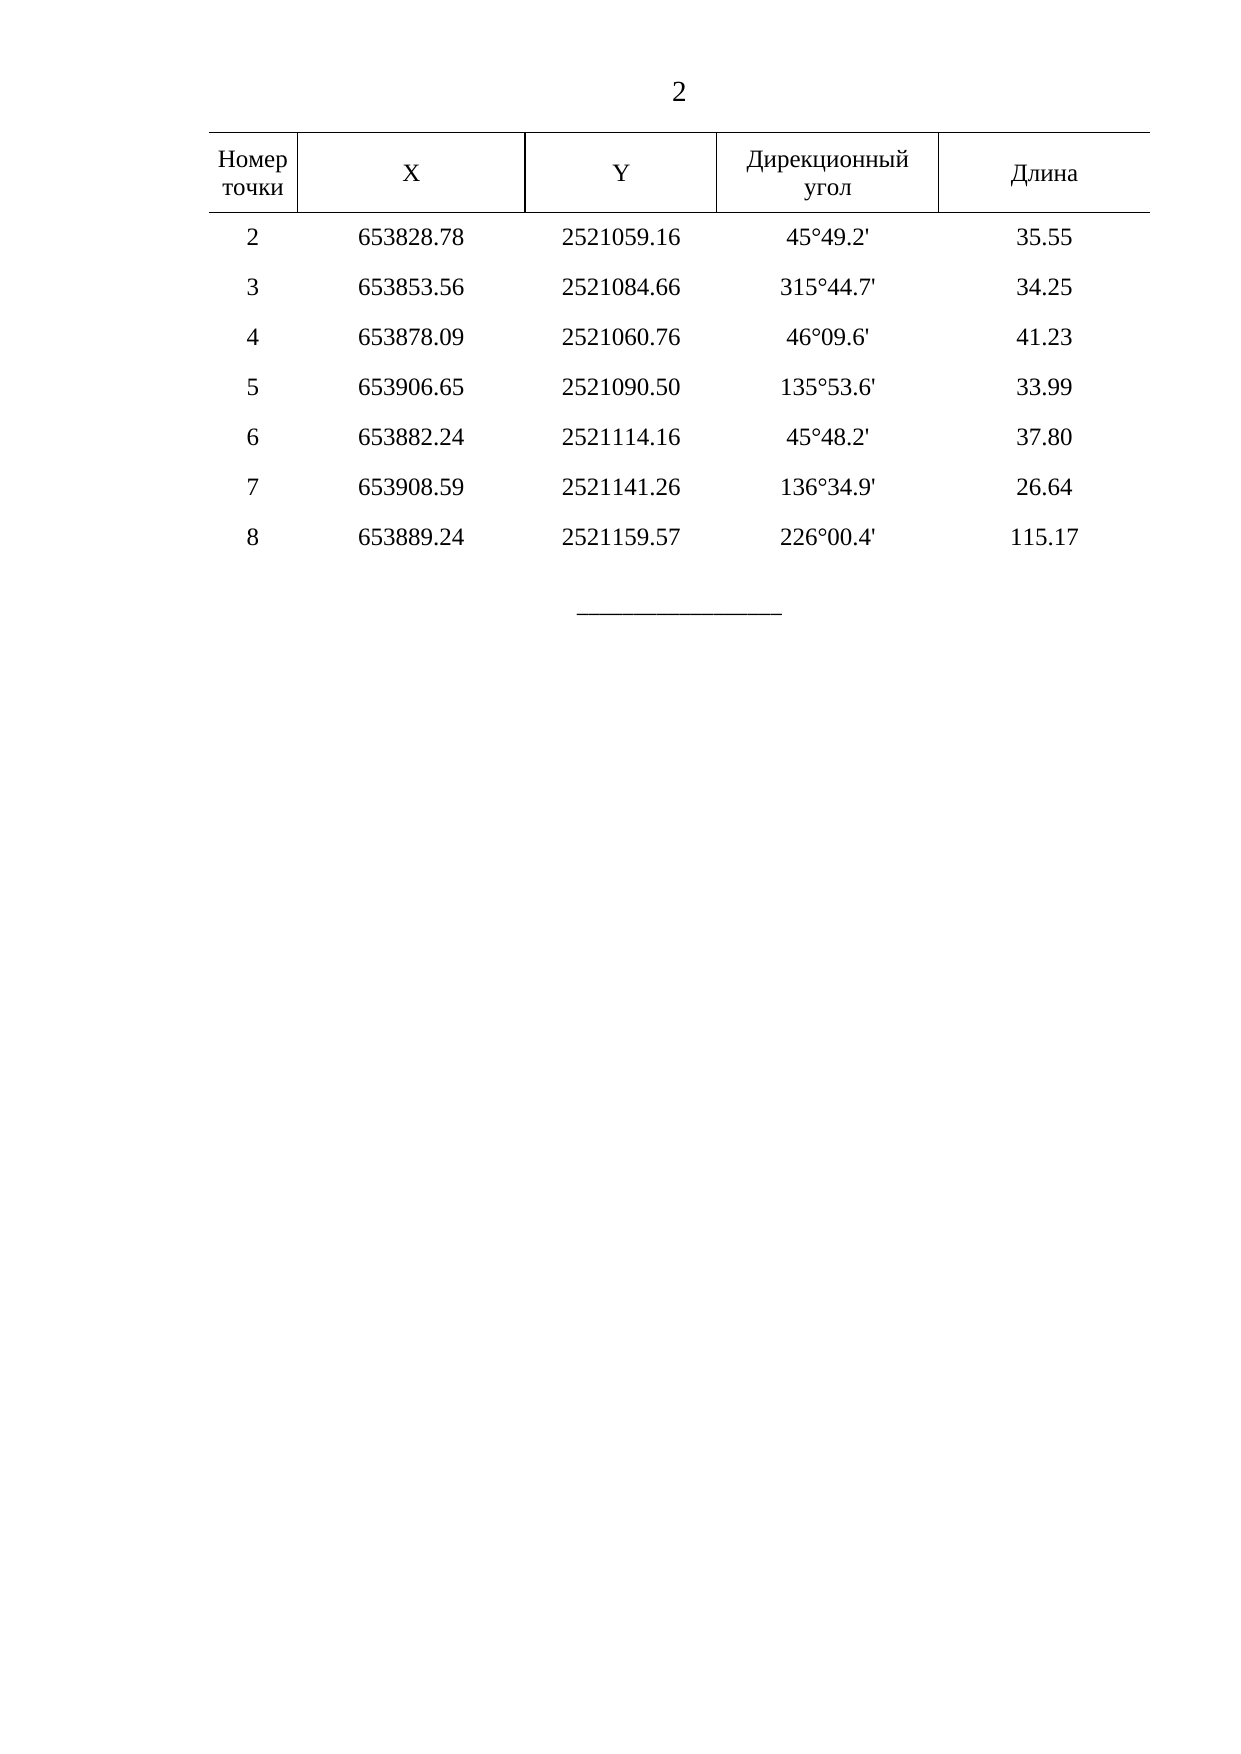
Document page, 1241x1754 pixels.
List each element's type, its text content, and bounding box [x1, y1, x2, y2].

table_cell 6 [209, 412, 297, 462]
table_cell 41.23 [939, 312, 1150, 362]
table_cell 2521060.76 [525, 312, 717, 362]
table_cell 136°34.9' [717, 462, 938, 512]
table_cell 45°48.2' [717, 412, 938, 462]
table_header Номер точки [209, 133, 297, 212]
table_cell 2521059.16 [525, 213, 717, 262]
table_cell 653878.09 [297, 312, 525, 362]
table_cell 653828.78 [297, 213, 525, 262]
table_cell 653906.65 [297, 362, 525, 412]
table_cell 5 [209, 362, 297, 412]
table_cell 653908.59 [297, 462, 525, 512]
table_header Дирекционный угол [717, 133, 938, 212]
text __________________ [177, 590, 1181, 618]
table_cell 2 [209, 213, 297, 262]
table_cell 135°53.6' [717, 362, 938, 412]
table_cell 4 [209, 312, 297, 362]
table_cell 653889.24 [297, 512, 525, 562]
table_header Y [526, 133, 716, 212]
table_cell 3 [209, 262, 297, 312]
table_cell 34.25 [939, 262, 1150, 312]
table_cell 37.80 [939, 412, 1150, 462]
table_cell 2521141.26 [525, 462, 717, 512]
table_cell 2521159.57 [525, 512, 717, 562]
table_cell 8 [209, 512, 297, 562]
table_cell 7 [209, 462, 297, 512]
table_cell 46°09.6' [717, 312, 938, 362]
table_cell 26.64 [939, 462, 1150, 512]
table_header Длина [939, 133, 1150, 212]
table_cell 226°00.4' [717, 512, 938, 562]
table_cell 35.55 [939, 213, 1150, 262]
table_cell 33.99 [939, 362, 1150, 412]
table_cell 653853.56 [297, 262, 525, 312]
table_cell 653882.24 [297, 412, 525, 462]
table_cell 2521084.66 [525, 262, 717, 312]
table_cell 2521090.50 [525, 362, 717, 412]
table_cell 2521114.16 [525, 412, 717, 462]
table_cell 45°49.2' [717, 213, 938, 262]
table_cell 115.17 [939, 512, 1150, 562]
table_cell 315°44.7' [717, 262, 938, 312]
table_header X [298, 133, 524, 212]
